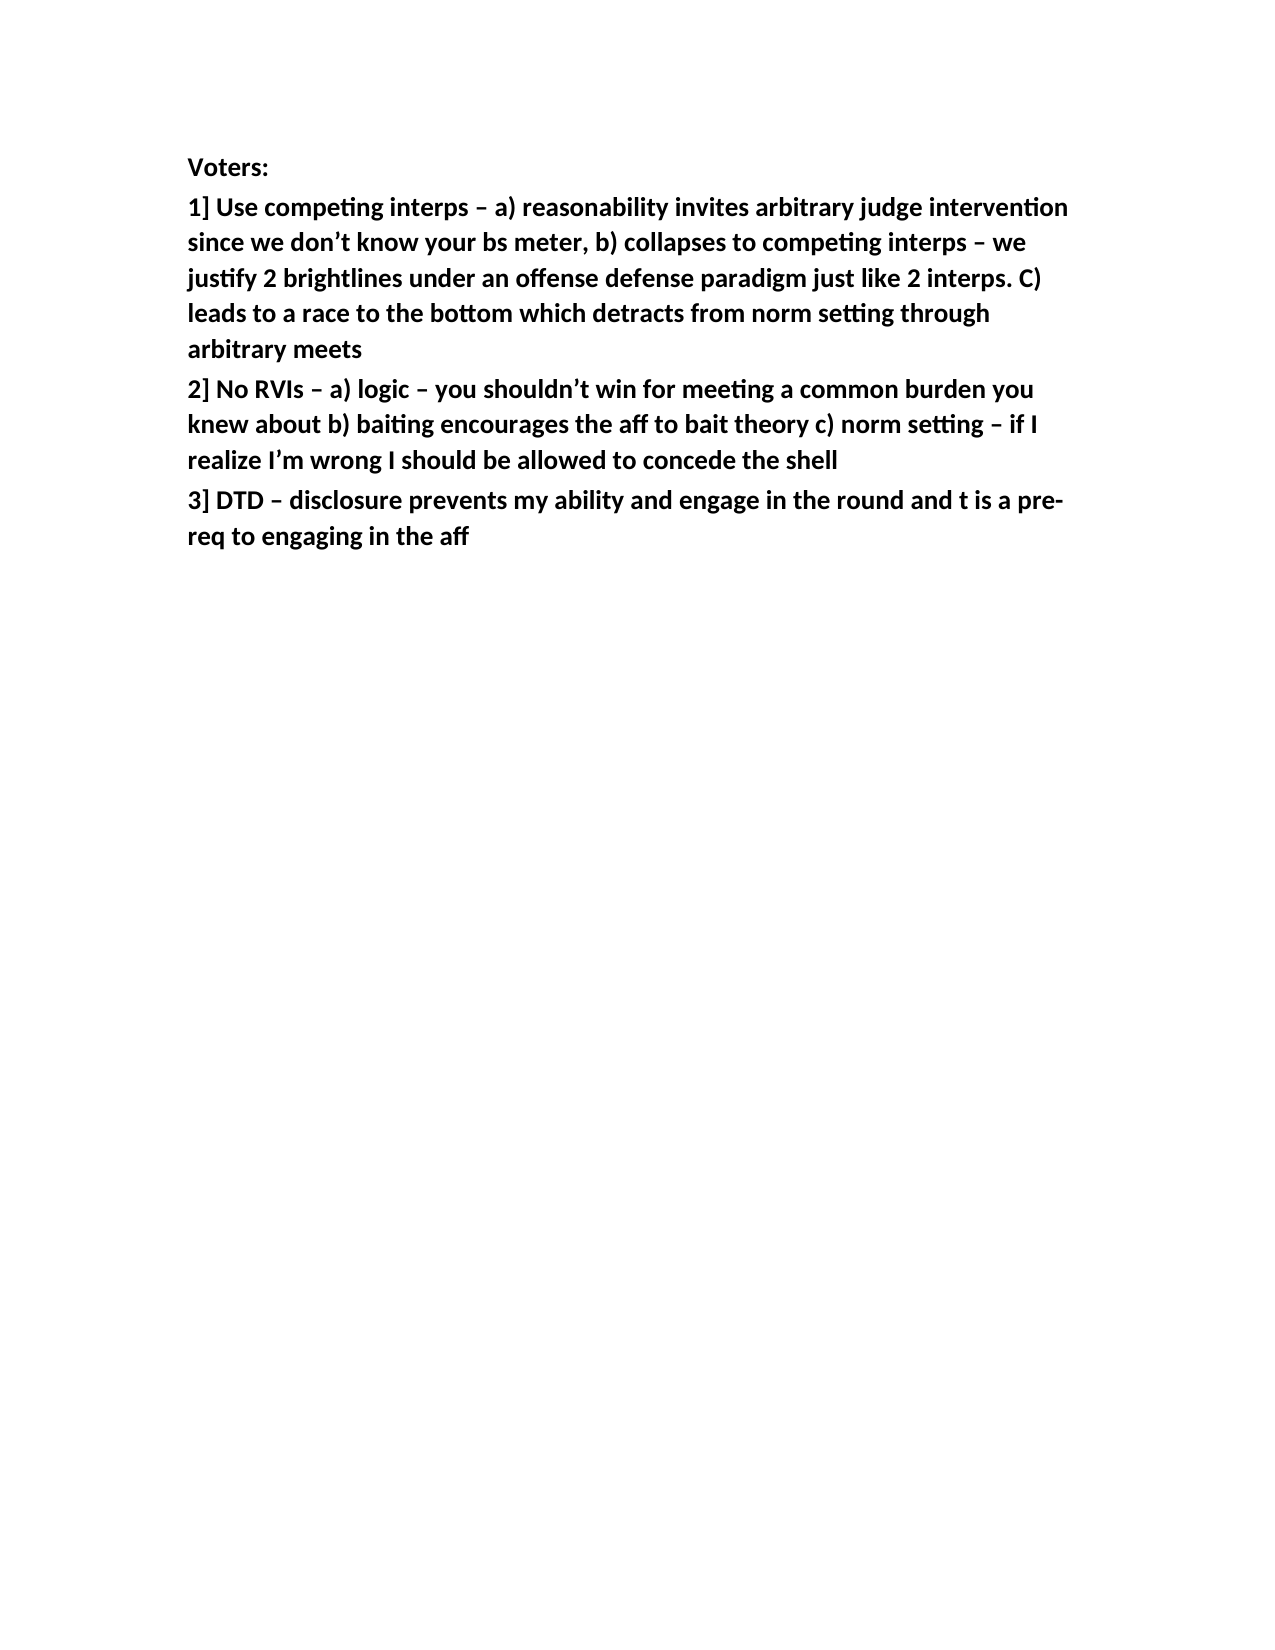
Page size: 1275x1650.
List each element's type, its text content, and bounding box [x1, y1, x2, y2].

subtitle 3] DTD – disclosure prevents my ability and engage in the round and t is a pre-req to engaging in the aff [187, 483, 1087, 552]
subtitle Voters: [187, 150, 1087, 183]
subtitle 2] No RVIs – a) logic – you shouldn’t win for meeting a common burden you knew about b) baiting encourages the aff to bait theory c) norm setting – if I realize I’m wrong I should be allowed to concede the shell [187, 372, 1087, 476]
subtitle 1] Use competing interps – a) reasonability invites arbitrary judge intervention since we don’t know your bs meter, b) collapses to competing interps – we justify 2 brightlines under an offense defense paradigm just like 2 interps. C) leads to a race to the bottom which detracts from norm setting through arbitrary meets [187, 190, 1087, 365]
